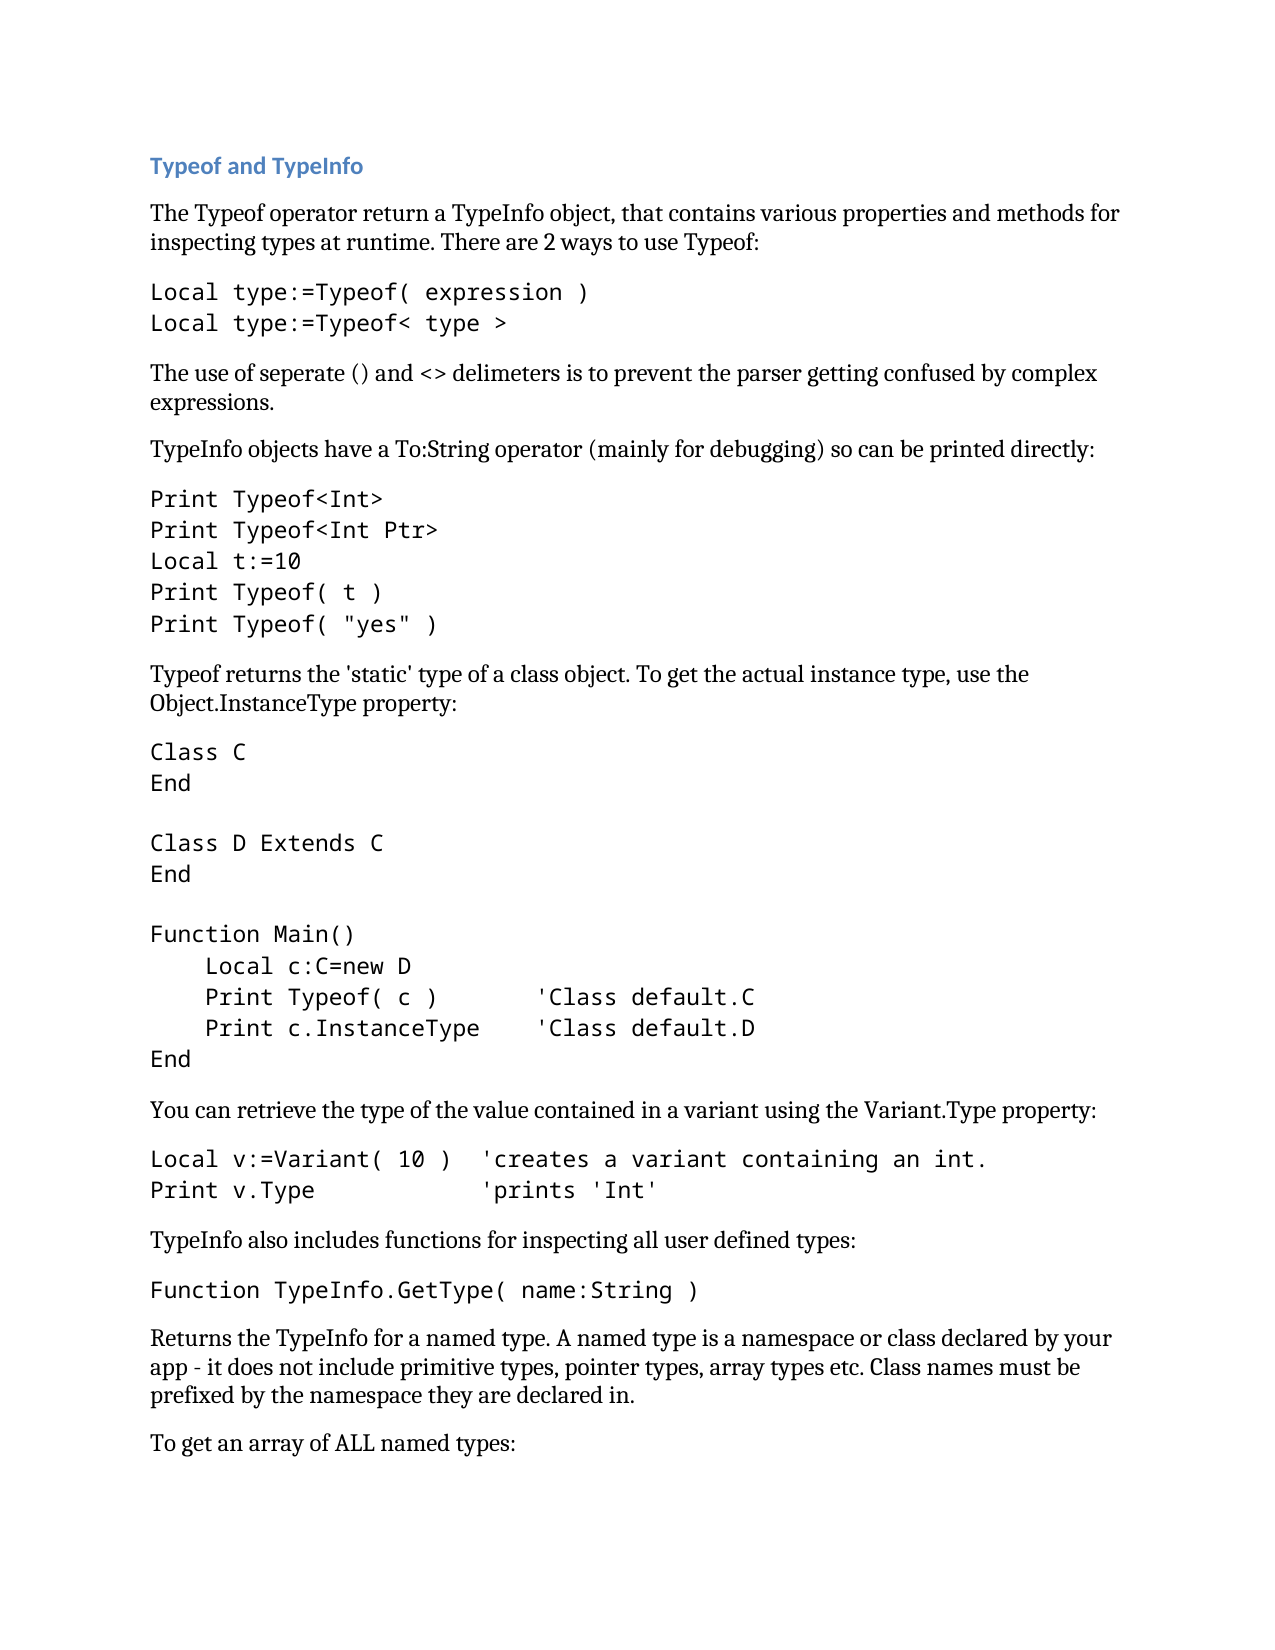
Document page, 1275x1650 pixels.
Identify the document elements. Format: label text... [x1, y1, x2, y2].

text The Typeof operator return a TypeInfo object, that contains various properties and methods for inspecting types at runtime. There are 2 ways to use Typeof: [150, 199, 1125, 257]
text TypeInfo objects have a To:String operator (mainly for debugging) so can be printed directly: [150, 435, 1125, 464]
subtitle Typeof and TypeInfo [150, 150, 1125, 181]
text Typeof returns the 'static' type of a class object. To get the actual instance type, use the Object.InstanceType property: [150, 660, 1125, 717]
text Local type:=Typeof( expression ) Local type:=Typeof< type > [150, 276, 1125, 338]
text Class C End Class D Extends C End Function Main() Local c:C=new D Print Typeof( c ) 'Class default.C Print c.InstanceType 'Class default.D End [150, 736, 1125, 1075]
text You can retrieve the type of the value contained in a variant using the Variant.Type property: [150, 1096, 1125, 1124]
text Returns the TypeInfo for a named type. A named type is a namespace or class declared by your app - it does not include primitive types, pointer types, array types etc. Class names must be prefixed by the namespace they are declared in. [150, 1324, 1125, 1410]
text Function TypeInfo.GetType( name:String ) [150, 1274, 1125, 1305]
text To get an array of ALL named types: [150, 1429, 1125, 1458]
text Local v:=Variant( 10 ) 'creates a variant containing an int. Print v.Type 'prints 'Int' [150, 1143, 1125, 1206]
text Print Typeof<Int> Print Typeof<Int Ptr> Local t:=10 Print Typeof( t ) Print Typeof( "yes" ) [150, 483, 1125, 639]
text The use of seperate () and <> delimeters is to prevent the parser getting confused by complex expressions. [150, 359, 1125, 416]
text TypeInfo also includes functions for inspecting all user defined types: [150, 1226, 1125, 1255]
